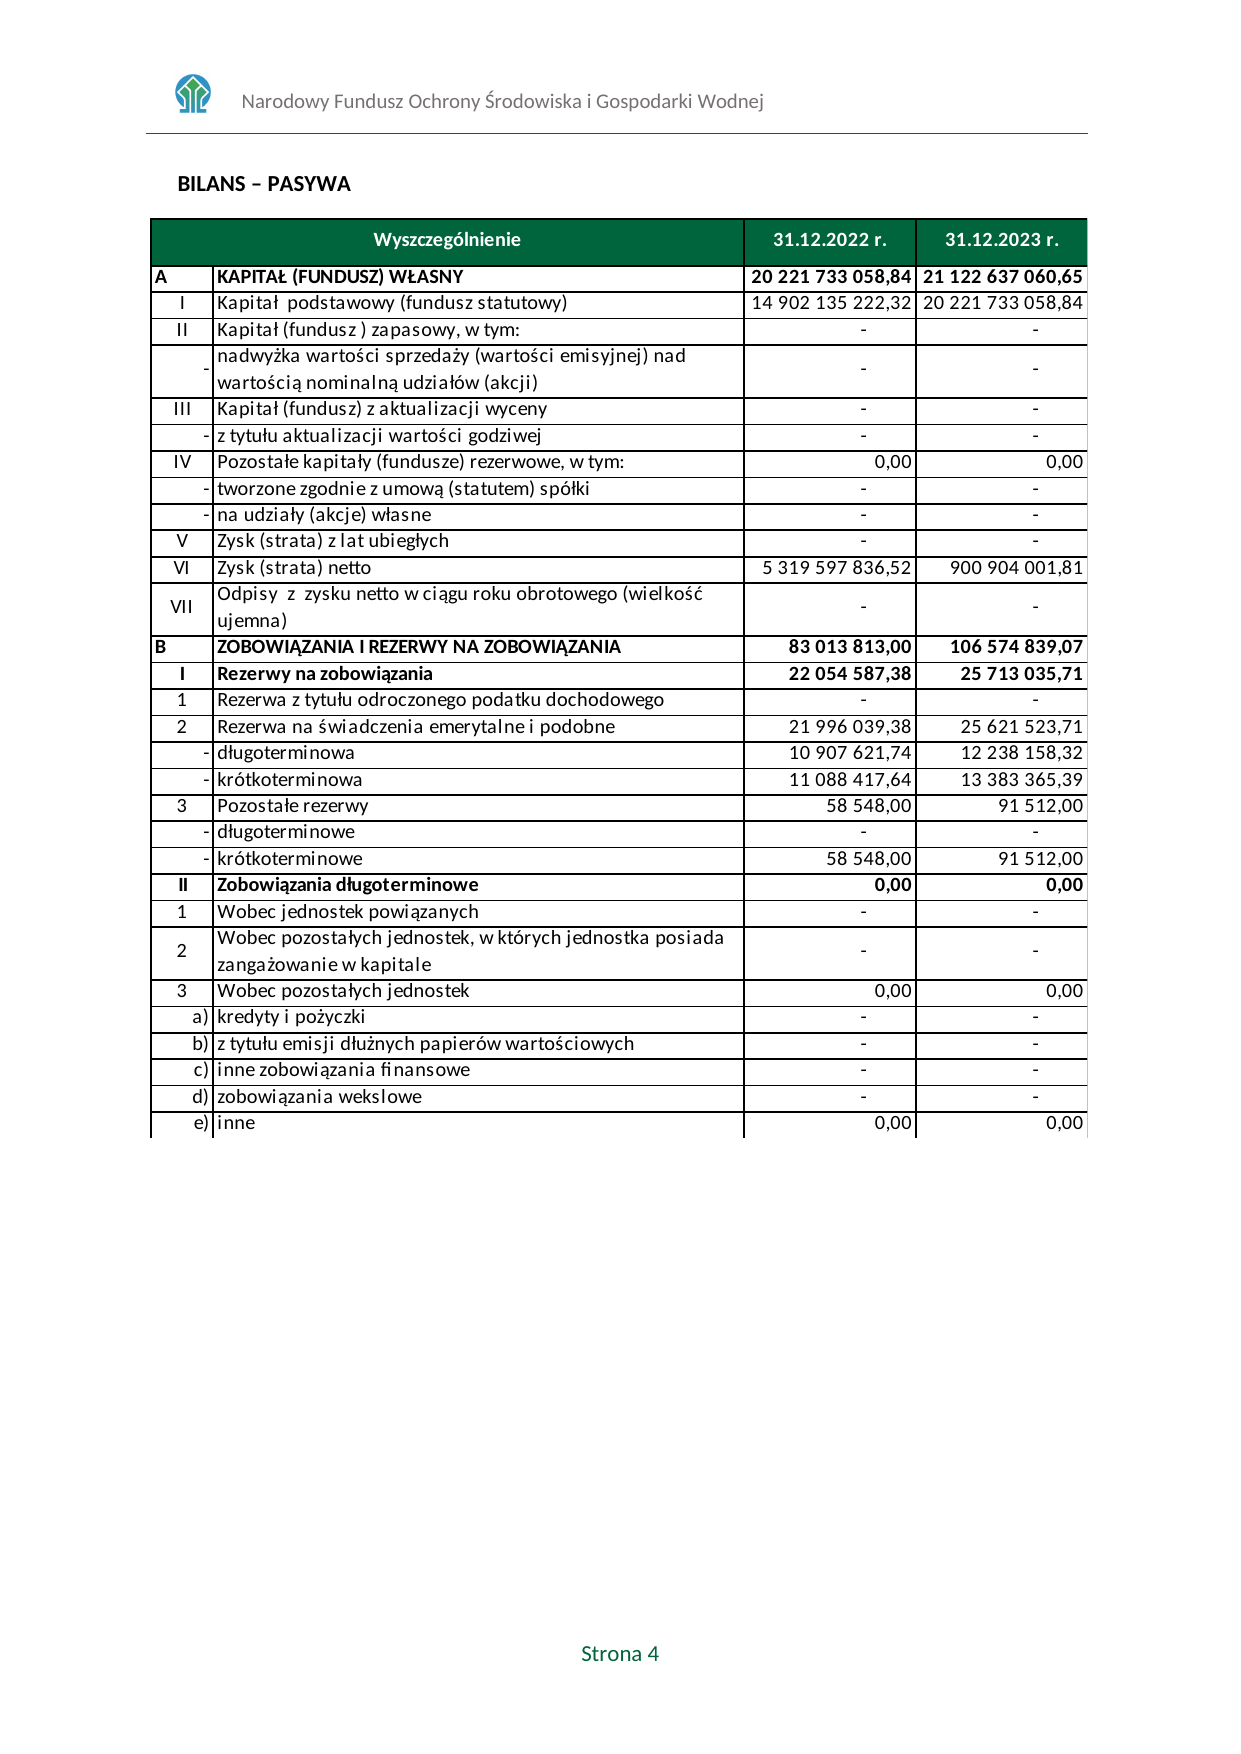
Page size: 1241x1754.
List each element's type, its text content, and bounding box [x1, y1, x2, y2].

picture [173, 73, 212, 114]
subtitle BILANS – PASYWA [148, 169, 1093, 197]
